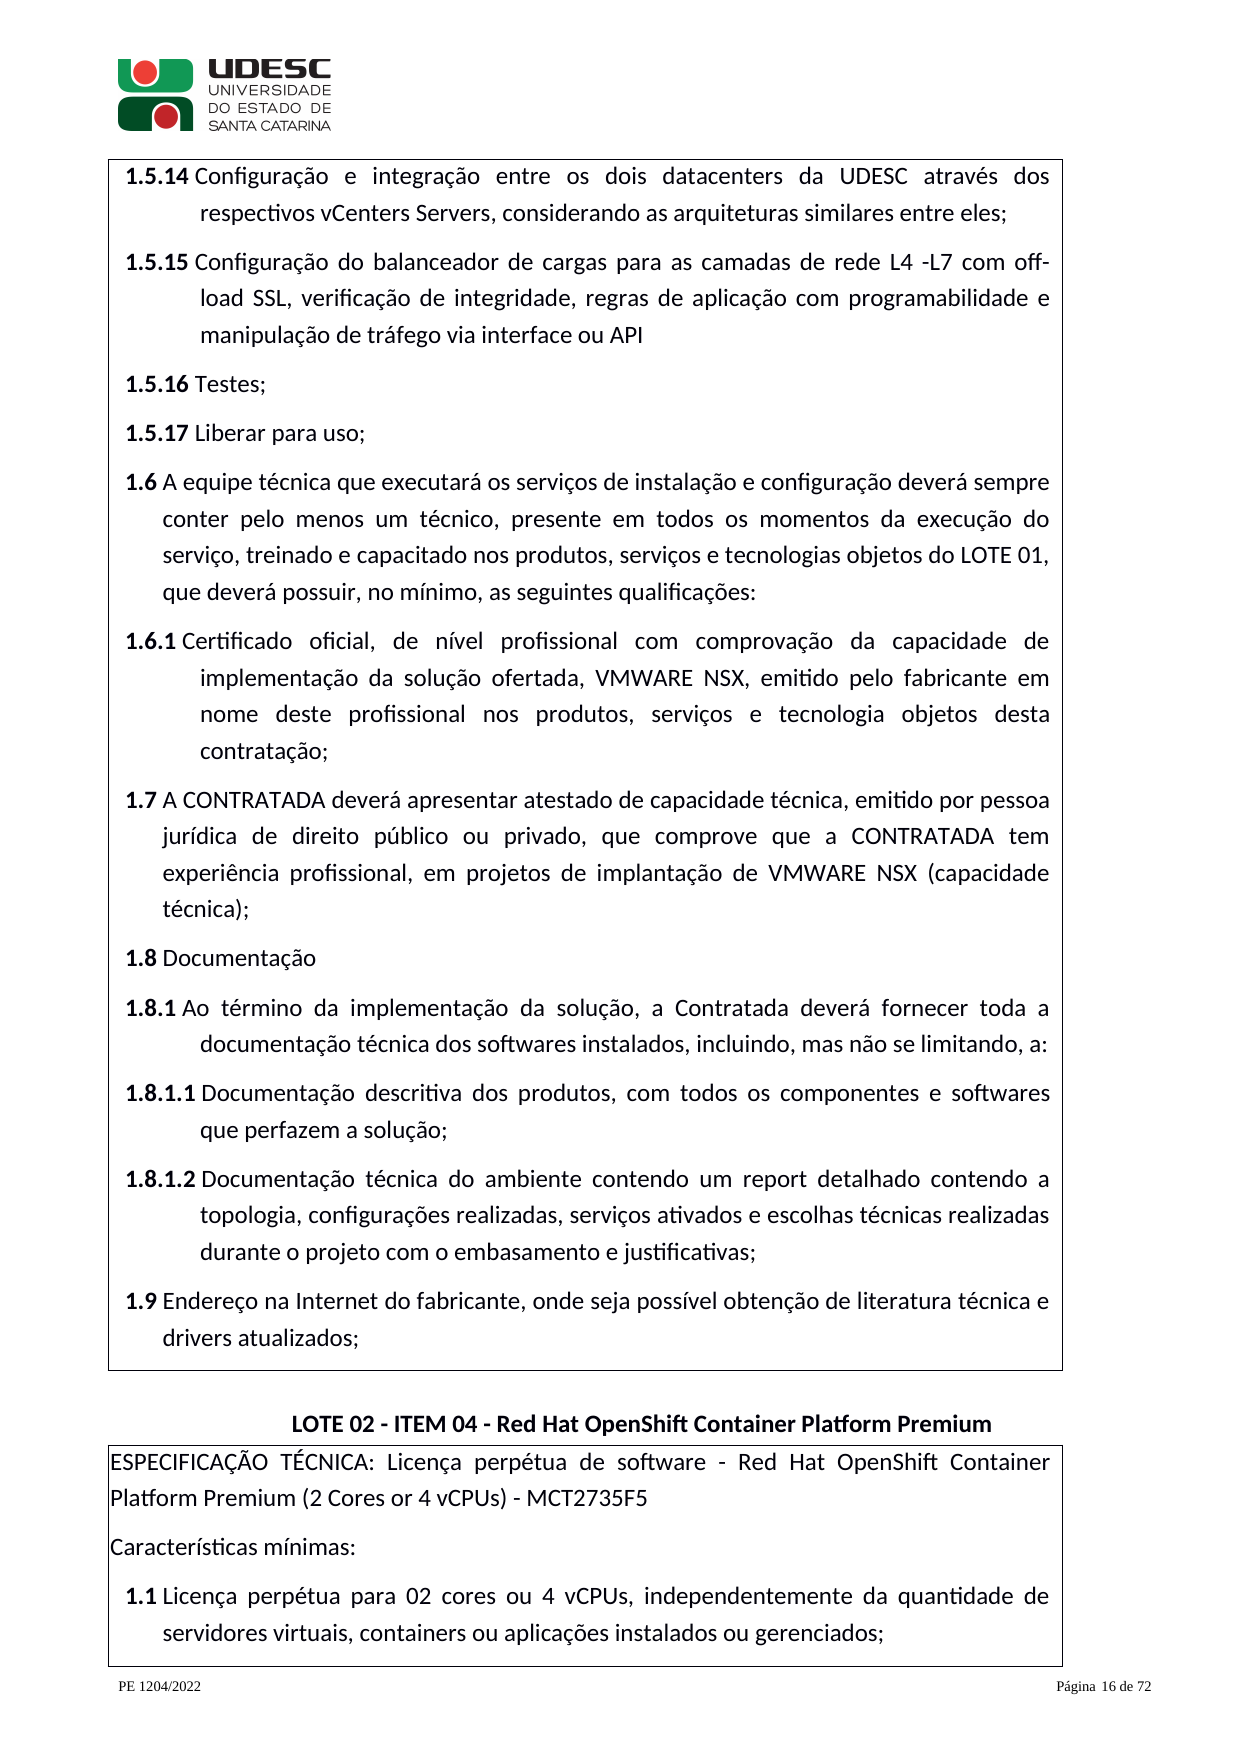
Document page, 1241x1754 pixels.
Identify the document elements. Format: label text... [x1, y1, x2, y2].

text LOTE 02 - ITEM 04 - Red Hat OpenShift Container Platform Premium [118, 1408, 1166, 1438]
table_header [109, 1446, 1062, 1666]
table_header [109, 160, 1062, 1370]
picture [118, 59, 331, 131]
